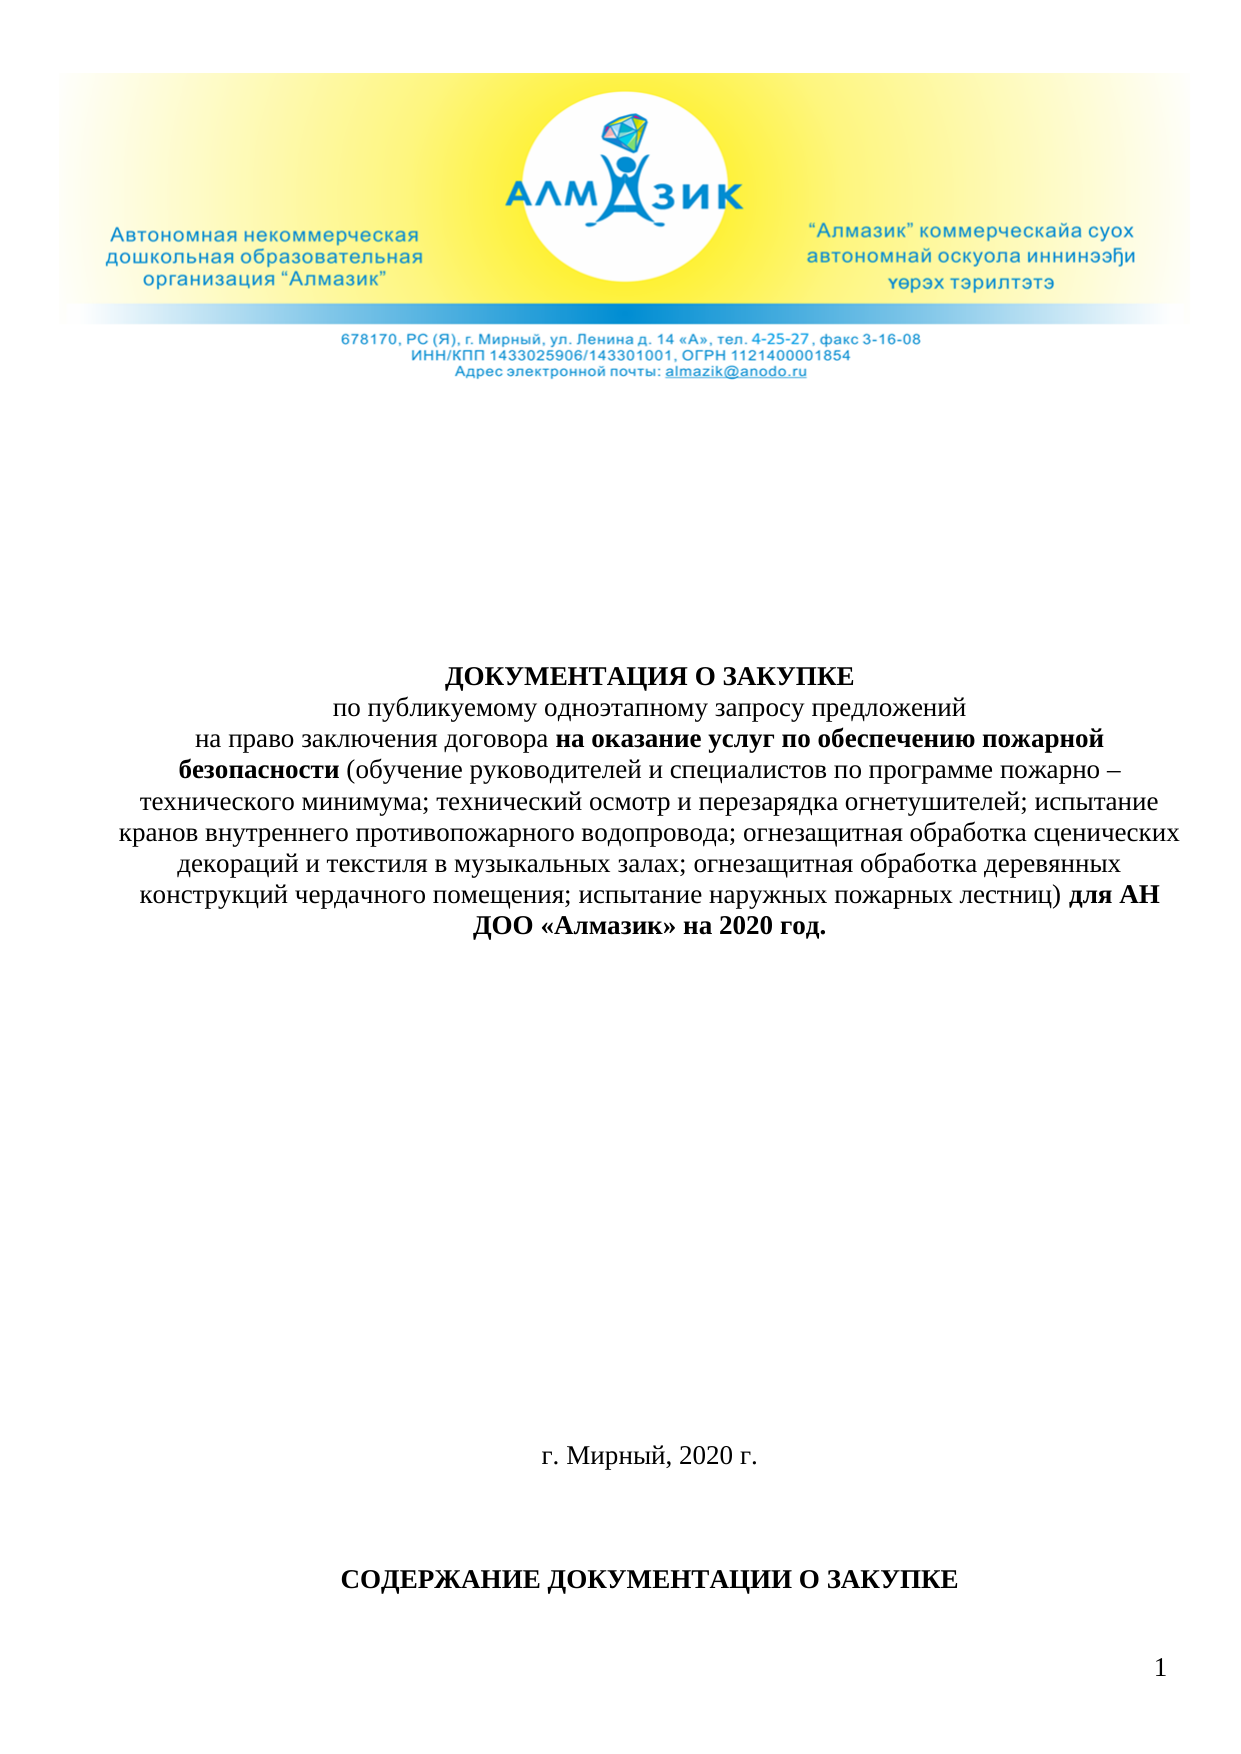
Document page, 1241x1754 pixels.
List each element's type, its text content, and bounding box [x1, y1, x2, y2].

text Документация о закупке по публикуемому одноэтапному запросу предложений на право заключения договора на оказание услуг по обеспечению пожарной безопасности (обучение руководителей и специалистов по программе пожарно – технического минимума; технический осмотр и перезарядка огнетушителей; испытание кранов внутреннего противопожарного водопровода; огнезащитная обработка сценических декораций и текстиля в музыкальных залах; огнезащитная обработка деревянных конструкций чердачного помещения; испытание наружных пожарных лестниц) для АН ДОО «Алмазик» на 2020 год. [118, 660, 1181, 940]
text Содержание документации о закупке [118, 1563, 1181, 1594]
text г. Мирный, 2020 г. [118, 1439, 1181, 1470]
picture [59, 73, 1191, 382]
